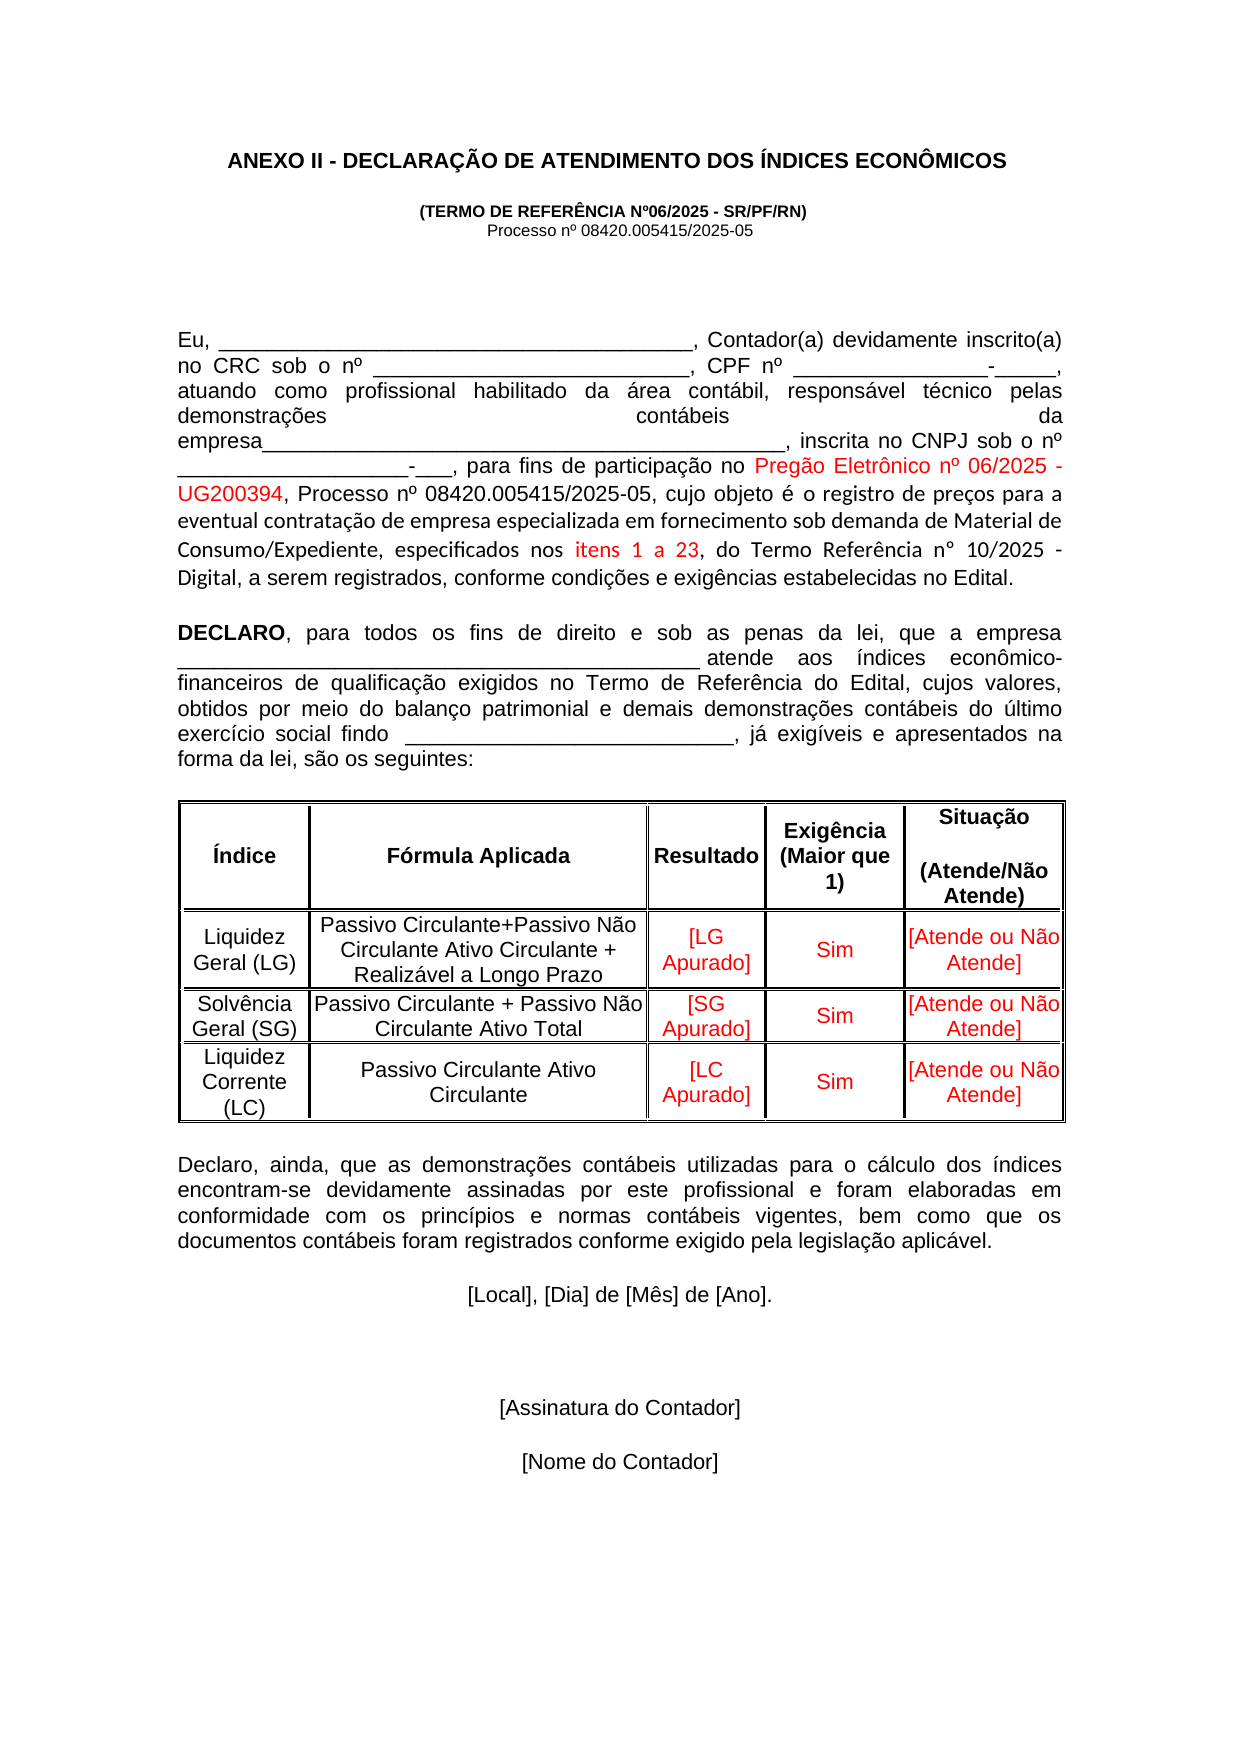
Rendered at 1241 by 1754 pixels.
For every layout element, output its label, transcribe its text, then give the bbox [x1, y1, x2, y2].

table_cell Passivo Circulante + Passivo Não Circulante Ativo Total [311, 991, 646, 1041]
table_cell [Atende ou Não Atende] [906, 987, 1063, 1041]
table_cell [SG Apurado] [649, 991, 764, 1041]
text ANEXO II - DECLARAÇÃO DE ATENDIMENTO DOS ÍNDICES ECONÔMICOS [177, 148, 1063, 173]
table_header Fórmula Aplicada [309, 804, 647, 908]
table_cell [LG Apurado] [649, 912, 764, 987]
text Eu, _______________________________________, Contador(a) devidamente inscrito(a) no CRC sob o nº __________________________, CPF nº ________________-_____, atuando como profissional habilitado da área contábil, responsável técnico pelas demonstrações contábeis da empresa___________________________________________, inscrita no CNPJ sob o nº ___________________-___, para fins de participação no Pregão Eletrônico nº 06/2025 - UG200394, Processo nº 08420.005415/2025-05, cujo objeto é o registro de preços para a eventual contratação de empresa especializada em fornecimento sob demanda de Material de Consumo/Expediente, especificados nos itens 1 a 23, do Termo Referência nº 10/2025 - Digital, a serem registrados, conforme condições e exigências estabelecidas no Edital. [177, 327, 1063, 591]
text [Nome do Contador] [177, 1449, 1063, 1474]
table_cell Sim [767, 912, 903, 987]
table_cell [Atende ou Não Atende] [906, 908, 1063, 987]
table_cell Sim [765, 1044, 904, 1120]
table_header Índice [181, 804, 309, 908]
text [Assinatura do Contador] [177, 1394, 1063, 1419]
table_cell Solvência Geral (SG) [181, 987, 308, 1041]
table_header Situação (Atende/Não Atende) [904, 804, 1062, 908]
table_header Exigência (Maior que 1) [765, 804, 904, 908]
text Declaro, ainda, que as demonstrações contábeis utilizadas para o cálculo dos índices encontram-se devidamente assinadas por este profissional e foram elaboradas em conformidade com os princípios e normas contábeis vigentes, bem como que os documentos contábeis foram registrados conforme exigido pela legislação aplicável. [177, 1152, 1063, 1253]
table_cell Sim [767, 991, 903, 1041]
table_cell Liquidez Geral (LG) [181, 908, 308, 987]
table_header Resultado [648, 804, 765, 908]
table_cell Passivo Circulante Ativo Circulante [309, 1044, 647, 1120]
table_cell Liquidez Corrente (LC) [180, 1041, 309, 1120]
text DECLARO, para todos os fins de direito e sob as penas da lei, que a empresa ___________________________________________ atende aos índices econômico-financeiros de qualificação exigidos no Termo de Referência do Edital, cujos valores, obtidos por meio do balanço patrimonial e demais demonstrações contábeis do último exercício social findo ___________________________, já exigíveis e apresentados na forma da lei, são os seguintes: [177, 620, 1063, 771]
table_cell [Atende ou Não Atende] [904, 1041, 1064, 1120]
text (TERMO DE REFERÊNCIA Nº06/2025 - SR/PF/RN) [177, 202, 1063, 221]
text [Local], [Dia] de [Mês] de [Ano]. [177, 1282, 1063, 1307]
table_cell Passivo Circulante+Passivo Não Circulante Ativo Circulante + Realizável a Longo Prazo [311, 912, 646, 987]
table_cell [LC Apurado] [648, 1044, 765, 1120]
text Processo nº 08420.005415/2025-05 [177, 221, 1063, 240]
